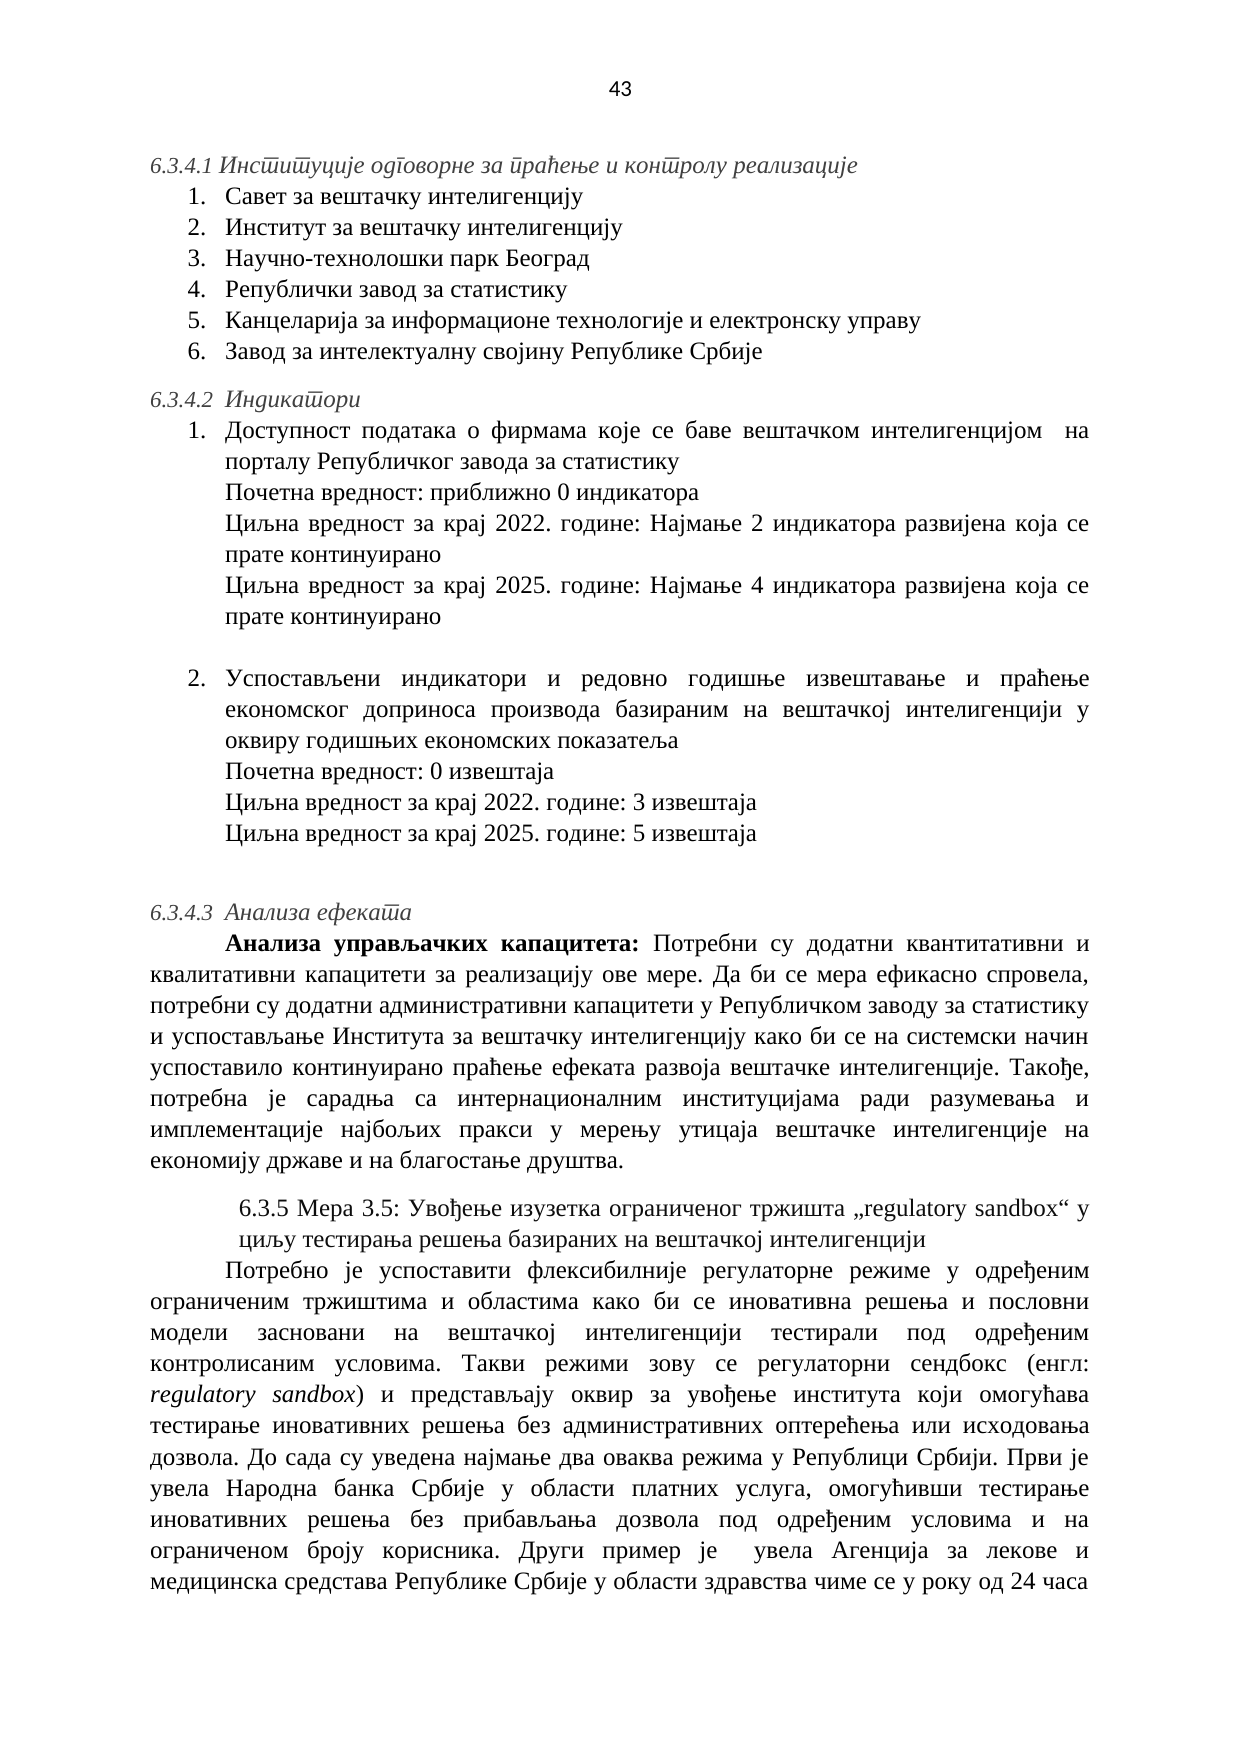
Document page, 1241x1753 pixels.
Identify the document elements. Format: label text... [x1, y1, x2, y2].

list Научно-технолошки парк Београд [187, 243, 1090, 272]
subtitle 6.3.5 Мера 3.5: Увођење изузетка ограниченог тржишта „regulatory sandbox“ у циљу тестирања решења базираних на вештачкој интелигенцији [239, 1193, 1090, 1253]
text Анализа управљачких капацитета: Потребни су додатни квантитативни и квалитативни капацитети за реализацију ове мере. Да би се мера ефикасно спровела, потребни су додатни административни капацитети у Републичком заводу за статистику и успостављање Института за вештачку интелигенцију како би се на системски начин успоставило континуирано праћење ефеката развоја вештачке интелигенције. Такође, потребна је сарадња са интернационалним институцијама ради разумевања и имплементације најбољих пракси у мерењу утицаја вештачке интелигенције на економију државе и на благостање друштва. [150, 928, 1090, 1174]
subtitle 6.3.4.2 Индикатори [150, 384, 1090, 413]
list Циљна вредност за крај 2022. године: Најмање 2 индикатора развијена која се прате континуирано [225, 508, 1090, 568]
list Циљна вредност за крај 2022. године: 3 извештаја [225, 787, 1090, 816]
list Циљна вредност за крај 2025. године: Најмање 4 индикатора развијена која се прате континуирано [225, 570, 1090, 630]
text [150, 1255, 1090, 1594]
list Доступност података о фирмама које се баве вештачком интелигенцијом на порталу Републичког завода за статистику [187, 415, 1090, 475]
subtitle 6.3.4.1 Институције одговорне за праћење и контролу реализације [150, 150, 1090, 179]
list Почетна вредност: 0 извештаја [225, 756, 1090, 785]
list Завод за интелектуалну својину Републике Србије [187, 336, 1090, 365]
list Успостављени индикатори и редовно годишње извештавање и праћење економског доприноса производа базираним на вештачкој интелигенцији у оквиру годишњих економских показатеља [187, 663, 1090, 754]
list Институт за вештачку интелигенцију [187, 212, 1090, 241]
list Републички завод за статистику [187, 274, 1090, 303]
list Почетна вредност: приближно 0 индикатора [225, 477, 1090, 506]
list Канцеларија за информационе технологије и електронску управу [187, 305, 1090, 334]
subtitle 6.3.4.3 Анализа ефеката [150, 897, 1090, 926]
list Циљна вредност за крај 2025. године: 5 извештаја [225, 818, 1090, 847]
list Савет за вештачку интелигенцију [187, 181, 1090, 210]
